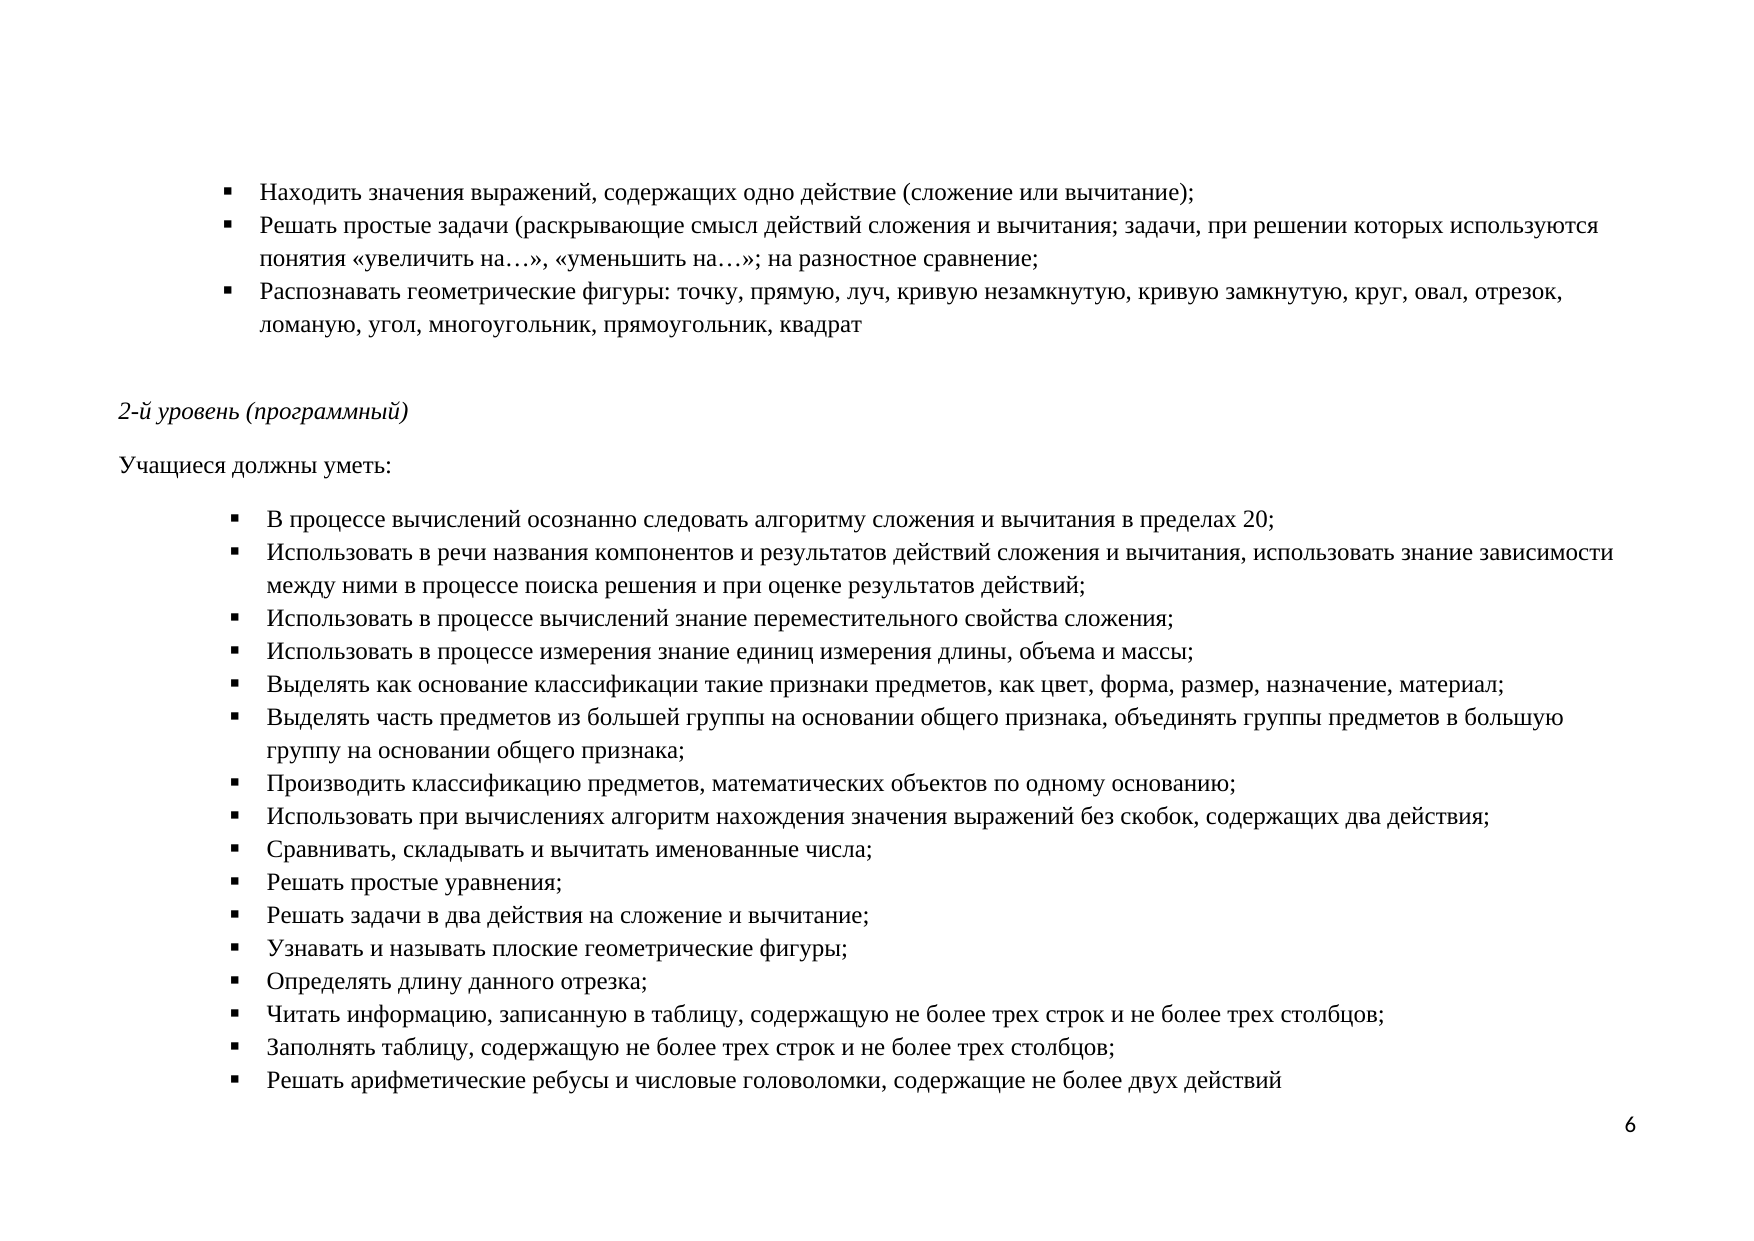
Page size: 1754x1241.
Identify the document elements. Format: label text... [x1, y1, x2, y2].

list Использовать в речи названия компонентов и результатов действий сложения и вычитания, использовать знание зависимости между ними в процессе поиска решения и при оценке результатов действий; [229, 537, 1636, 599]
list Решать арифметические ребусы и числовые головоломки, содержащие не более двух действий [229, 1065, 1636, 1094]
list Сравнивать, складывать и вычитать именованные числа; [229, 834, 1636, 863]
list Производить классификацию предметов, математических объектов по одному основанию; [229, 768, 1636, 797]
list Использовать в процессе измерения знание единиц измерения длины, объема и массы; [229, 636, 1636, 665]
list Решать задачи в два действия на сложение и вычитание; [229, 900, 1636, 929]
list Распознавать геометрические фигуры: точку, прямую, луч, кривую незамкнутую, кривую замкнутую, круг, овал, отрезок, ломаную, угол, многоугольник, прямоугольник, квадрат [222, 276, 1636, 338]
list Выделять часть предметов из большей группы на основании общего признака, объединять группы предметов в большую группу на основании общего признака; [229, 702, 1636, 764]
list Решать простые уравнения; [229, 867, 1636, 896]
list Заполнять таблицу, содержащую не более трех строк и не более трех столбцов; [229, 1032, 1636, 1061]
list В процессе вычислений осознанно следовать алгоритму сложения и вычитания в пределах 20; [229, 504, 1636, 533]
list Определять длину данного отрезка; [229, 966, 1636, 995]
list Использовать при вычислениях алгоритм нахождения значения выражений без скобок, содержащих два действия; [229, 801, 1636, 830]
list Узнавать и называть плоские геометрические фигуры; [229, 933, 1636, 962]
list Использовать в процессе вычислений знание переместительного свойства сложения; [229, 603, 1636, 632]
text 2-й уровень (программный) [118, 396, 1636, 425]
list Выделять как основание классификации такие признаки предметов, как цвет, форма, размер, назначение, материал; [229, 669, 1636, 698]
list Читать информацию, записанную в таблицу, содержащую не более трех строк и не более трех столбцов; [229, 999, 1636, 1028]
list Решать простые задачи (раскрывающие смысл действий сложения и вычитания; задачи, при решении которых используются понятия «увеличить на…», «уменьшить на…»; на разностное сравнение; [222, 210, 1636, 272]
list Находить значения выражений, содержащих одно действие (сложение или вычитание); [222, 177, 1636, 206]
text Учащиеся должны уметь: [118, 450, 1636, 479]
